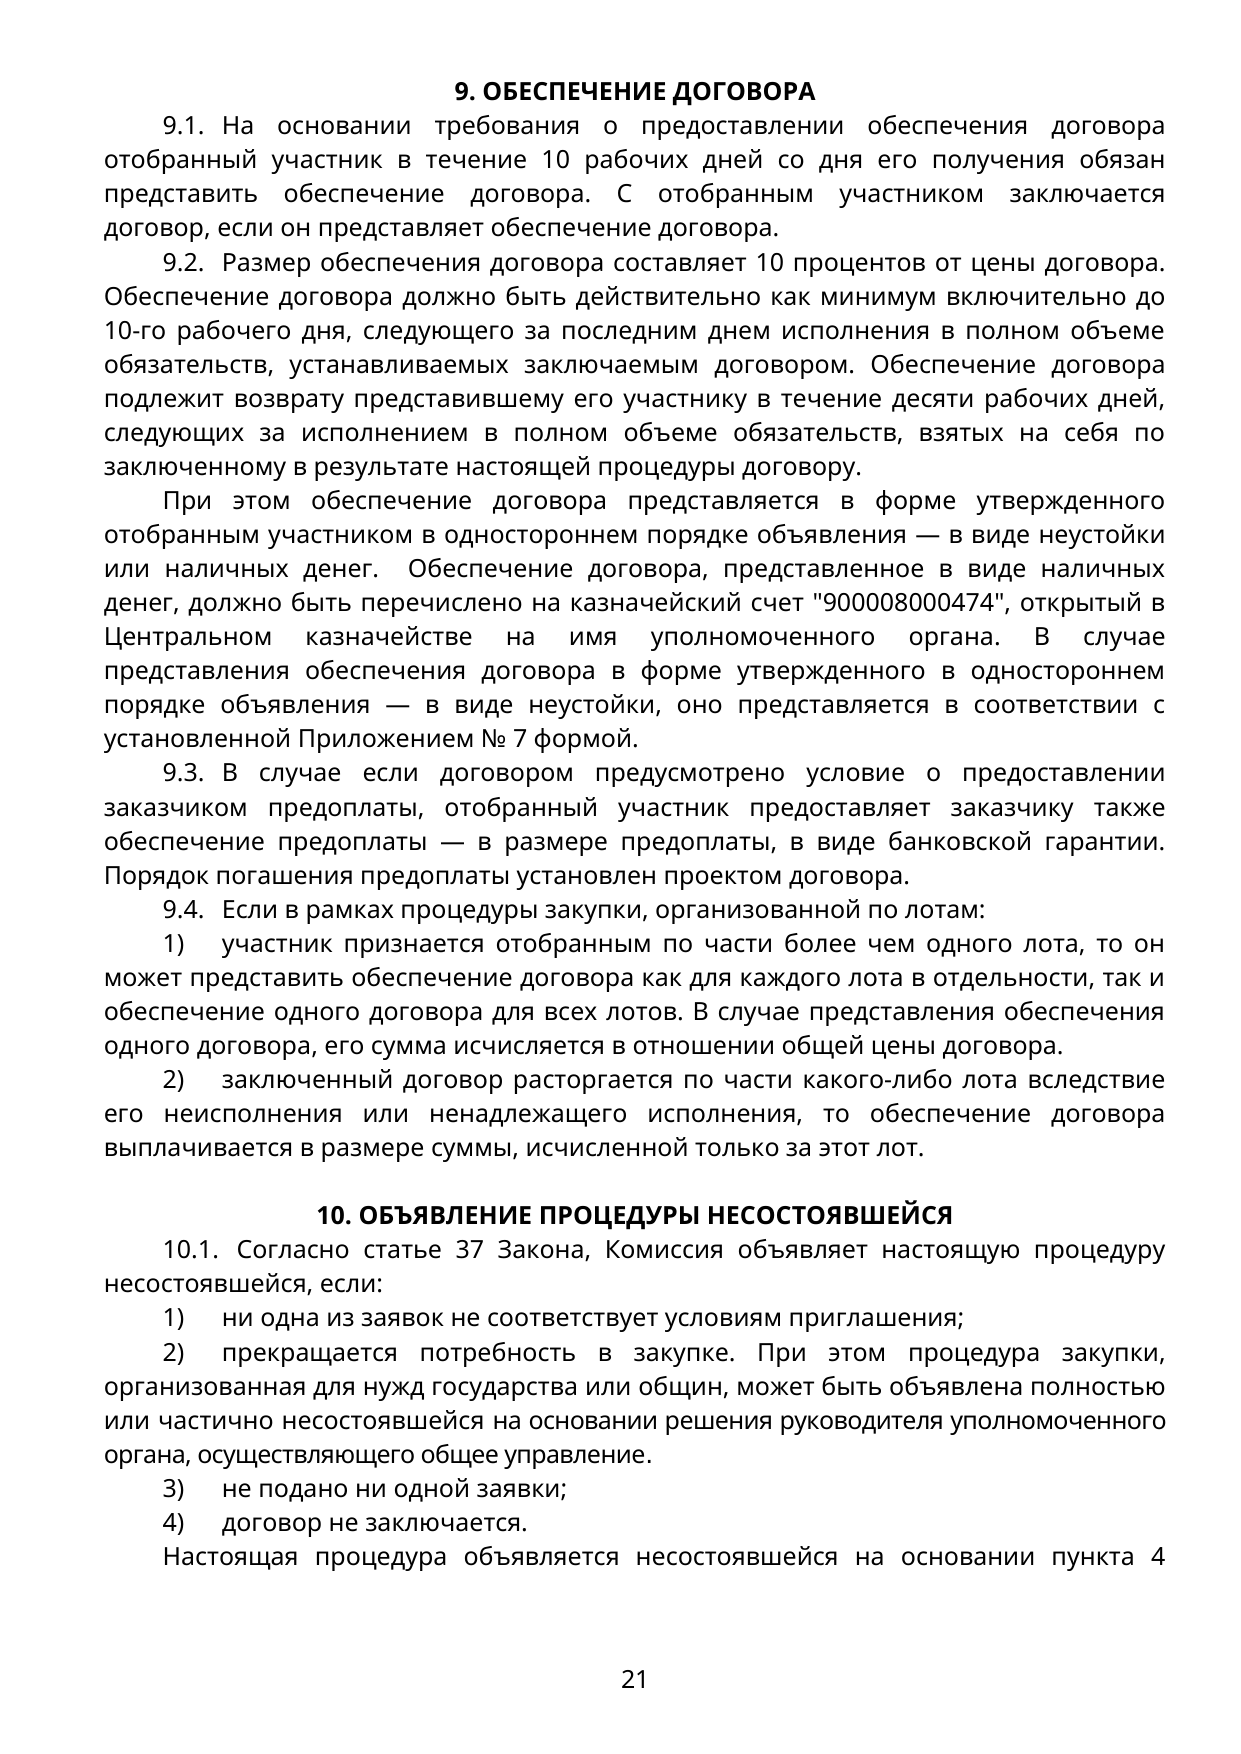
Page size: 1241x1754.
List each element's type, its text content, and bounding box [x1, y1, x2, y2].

text 10. ОБЪЯВЛЕНИЕ ПРОЦЕДУРЫ НЕСОСТОЯВШЕЙСЯ [103, 1198, 1167, 1232]
text 9.3. В случае если договором предусмотрено условие о предоставлении заказчиком предоплаты, отобранный участник предоставляет заказчику также обеспечение предоплаты — в размере предоплаты, в виде банковской гарантии. Порядок погашения предоплаты установлен проектом договора. [103, 755, 1167, 891]
text 9.4. Если в рамках процедуры закупки, организованной по лотам: [103, 891, 1167, 925]
text 9.1. На основании требования о предоставлении обеспечения договора отобранный участник в течение 10 рабочих дней со дня его получения обязан представить обеспечение договора. С отобранным участником заключается договор, если он представляет обеспечение договора. [103, 108, 1167, 244]
text 9.2. Размер обеспечения договора составляет 10 процентов от цены договора. Обеспечение договора должно быть действительно как минимум включительно до 10-го рабочего дня, следующего за последним днем исполнения в полном объеме обязательств, устанавливаемых заключаемым договором. Обеспечение договора подлежит возврату представившему его участнику в течение десяти рабочих дней, следующих за исполнением в полном объеме обязательств, взятых на себя по заключенному в результате настоящей процедуры договору. [103, 244, 1167, 483]
text 1) ни одна из заявок не соответствует условиям приглашения; [103, 1300, 1167, 1334]
text 4) договор не заключается. [103, 1504, 1167, 1538]
text 1) участник признается отобранным по части более чем одного лота, то он может представить обеспечение договора как для каждого лота в отдельности, так и обеспечение одного договора для всех лотов. В случае представления обеспечения одного договора, его сумма исчисляется в отношении общей цены договора. [103, 925, 1167, 1062]
text 2) прекращается потребность в закупке. При этом процедура закупки, организованная для нужд государства или общин, может быть объявлена полностью или частично несостоявшейся на основании решения руководителя уполномоченного органа, осуществляющего общее управление. [103, 1334, 1167, 1470]
text При этом обеспечение договора представляется в форме утвержденного отобранным участником в одностороннем порядке объявления — в виде неустойки или наличных денег. Обеспечение договора, представленное в виде наличных денег, должно быть перечислено на казначейский счет "900008000474", открытый в Центральном казначействе на имя уполномоченного органа. В случае представления обеспечения договора в форме утвержденного в одностороннем порядке объявления — в виде неустойки, оно представляется в соответствии с установленной Приложением № 7 формой. [103, 483, 1167, 755]
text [103, 1538, 1167, 1573]
text 3) не подано ни одной заявки; [103, 1470, 1167, 1504]
text 2) заключенный договор расторгается по части какого-либо лота вследствие его неисполнения или ненадлежащего исполнения, то обеспечение договора выплачивается в размере суммы, исчисленной только за этот лот. [103, 1062, 1167, 1164]
text 10.1. Согласно статье 37 Закона, Комиссия объявляет настоящую процедуру несостоявшейся, если: [103, 1232, 1167, 1300]
text 9. ОБЕСПЕЧЕНИЕ ДОГОВОРА [103, 74, 1167, 108]
